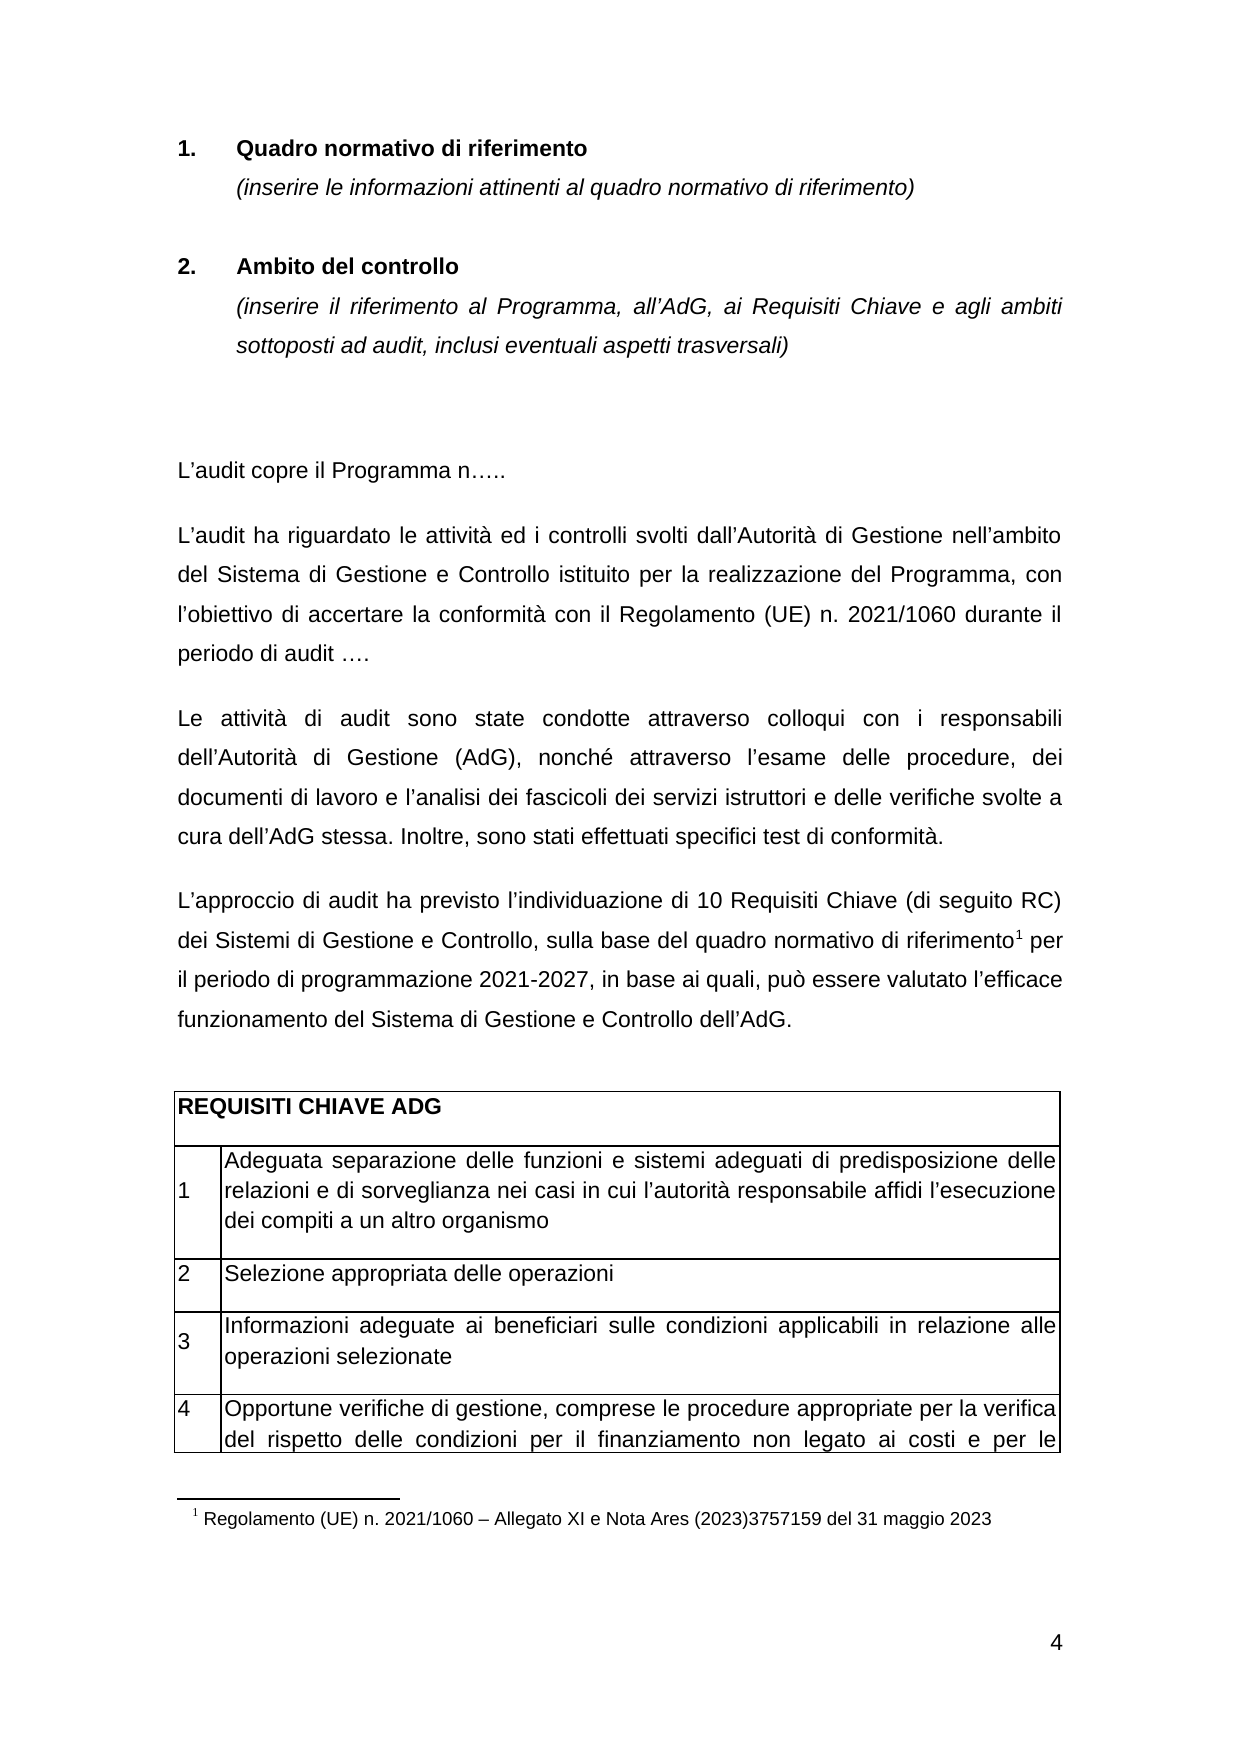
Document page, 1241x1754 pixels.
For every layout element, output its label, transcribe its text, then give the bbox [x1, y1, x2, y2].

table_cell 1 [175, 1147, 220, 1258]
text L’audit copre il Programma n….. [177, 457, 1063, 483]
list (inserire le informazioni attinenti al quadro normativo di riferimento) [236, 174, 1063, 201]
list Ambito del controllo [177, 253, 1063, 280]
table_cell 4 [175, 1395, 220, 1452]
table_cell 2 [175, 1260, 220, 1311]
text Le attività di audit sono state condotte attraverso colloqui con i responsabili dell’Autorità di Gestione (AdG), nonché attraverso l’esame delle procedure, dei documenti di lavoro e l’analisi dei fascicoli dei servizi istruttori e delle verifiche svolte a cura dell’AdG stessa. Inoltre, sono stati effettuati specifici test di conformità. [177, 704, 1063, 849]
table_header REQUISITI CHIAVE ADG [175, 1092, 1059, 1145]
table_cell Selezione appropriata delle operazioni [222, 1260, 1059, 1311]
text L’approccio di audit ha previsto l’individuazione di 10 Requisiti Chiave (di seguito RC) dei Sistemi di Gestione e Controllo, sulla base del quadro normativo di riferimento per il periodo di programmazione 2021-2027, in base ai quali, può essere valutato l’efficace funzionamento del Sistema di Gestione e Controllo dell’AdG. [177, 887, 1063, 1032]
list Quadro normativo di riferimento [177, 135, 1063, 161]
list (inserire il riferimento al Programma, all’AdG, ai Requisiti Chiave e agli ambiti sottoposti ad audit, inclusi eventuali aspetti trasversali) [236, 293, 1063, 359]
table_cell Adeguata separazione delle funzioni e sistemi adeguati di predisposizione delle relazioni e di sorveglianza nei casi in cui l’autorità responsabile affidi l’esecuzione dei compiti a un altro organismo [222, 1147, 1059, 1258]
table_cell Informazioni adeguate ai beneficiari sulle condizioni applicabili in relazione alle operazioni selezionate [222, 1313, 1059, 1394]
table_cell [222, 1395, 1059, 1452]
table_cell 3 [175, 1313, 220, 1394]
text L’audit ha riguardato le attività ed i controlli svolti dall’Autorità di Gestione nell’ambito del Sistema di Gestione e Controllo istituito per la realizzazione del Programma, con l’obiettivo di accertare la conformità con il Regolamento (UE) n. 2021/1060 durante il periodo di audit …. [177, 522, 1063, 666]
